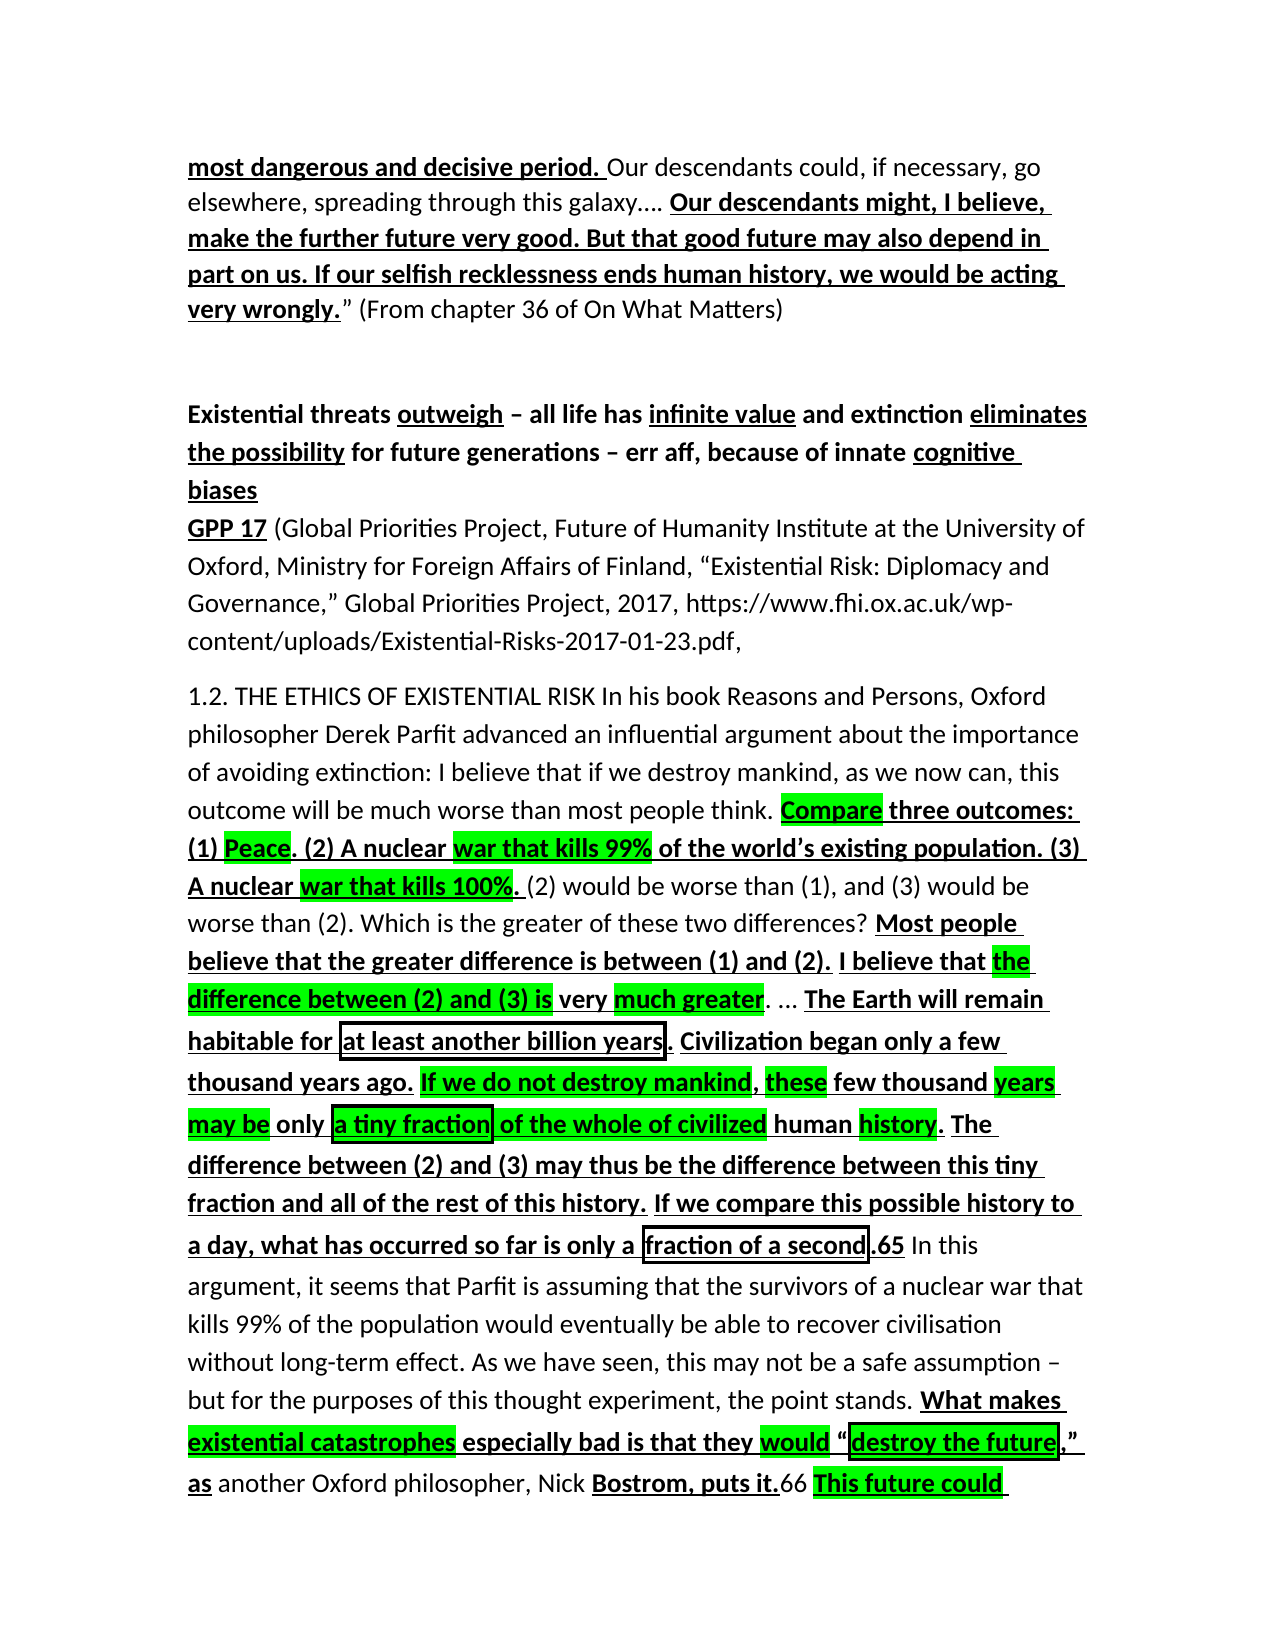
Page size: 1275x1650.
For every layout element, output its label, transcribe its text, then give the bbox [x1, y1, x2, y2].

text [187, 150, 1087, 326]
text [187, 860, 1087, 1499]
subtitle Existential threats outweigh – all life has infinite value and extinction eliminates the possibility for future generations – err aff, because of innate cognitive biases [187, 397, 1087, 506]
text GPP 17 (Global Priorities Project, Future of Humanity Institute at the University of Oxford, Ministry for Foreign Affairs of Finland, “Existential Risk: Diplomacy and Governance,” Global Priorities Project, 2017, https://www.fhi.ox.ac.uk/wp-content/uploads/Existential-Risks-2017-01-23.pdf, [187, 511, 1087, 658]
